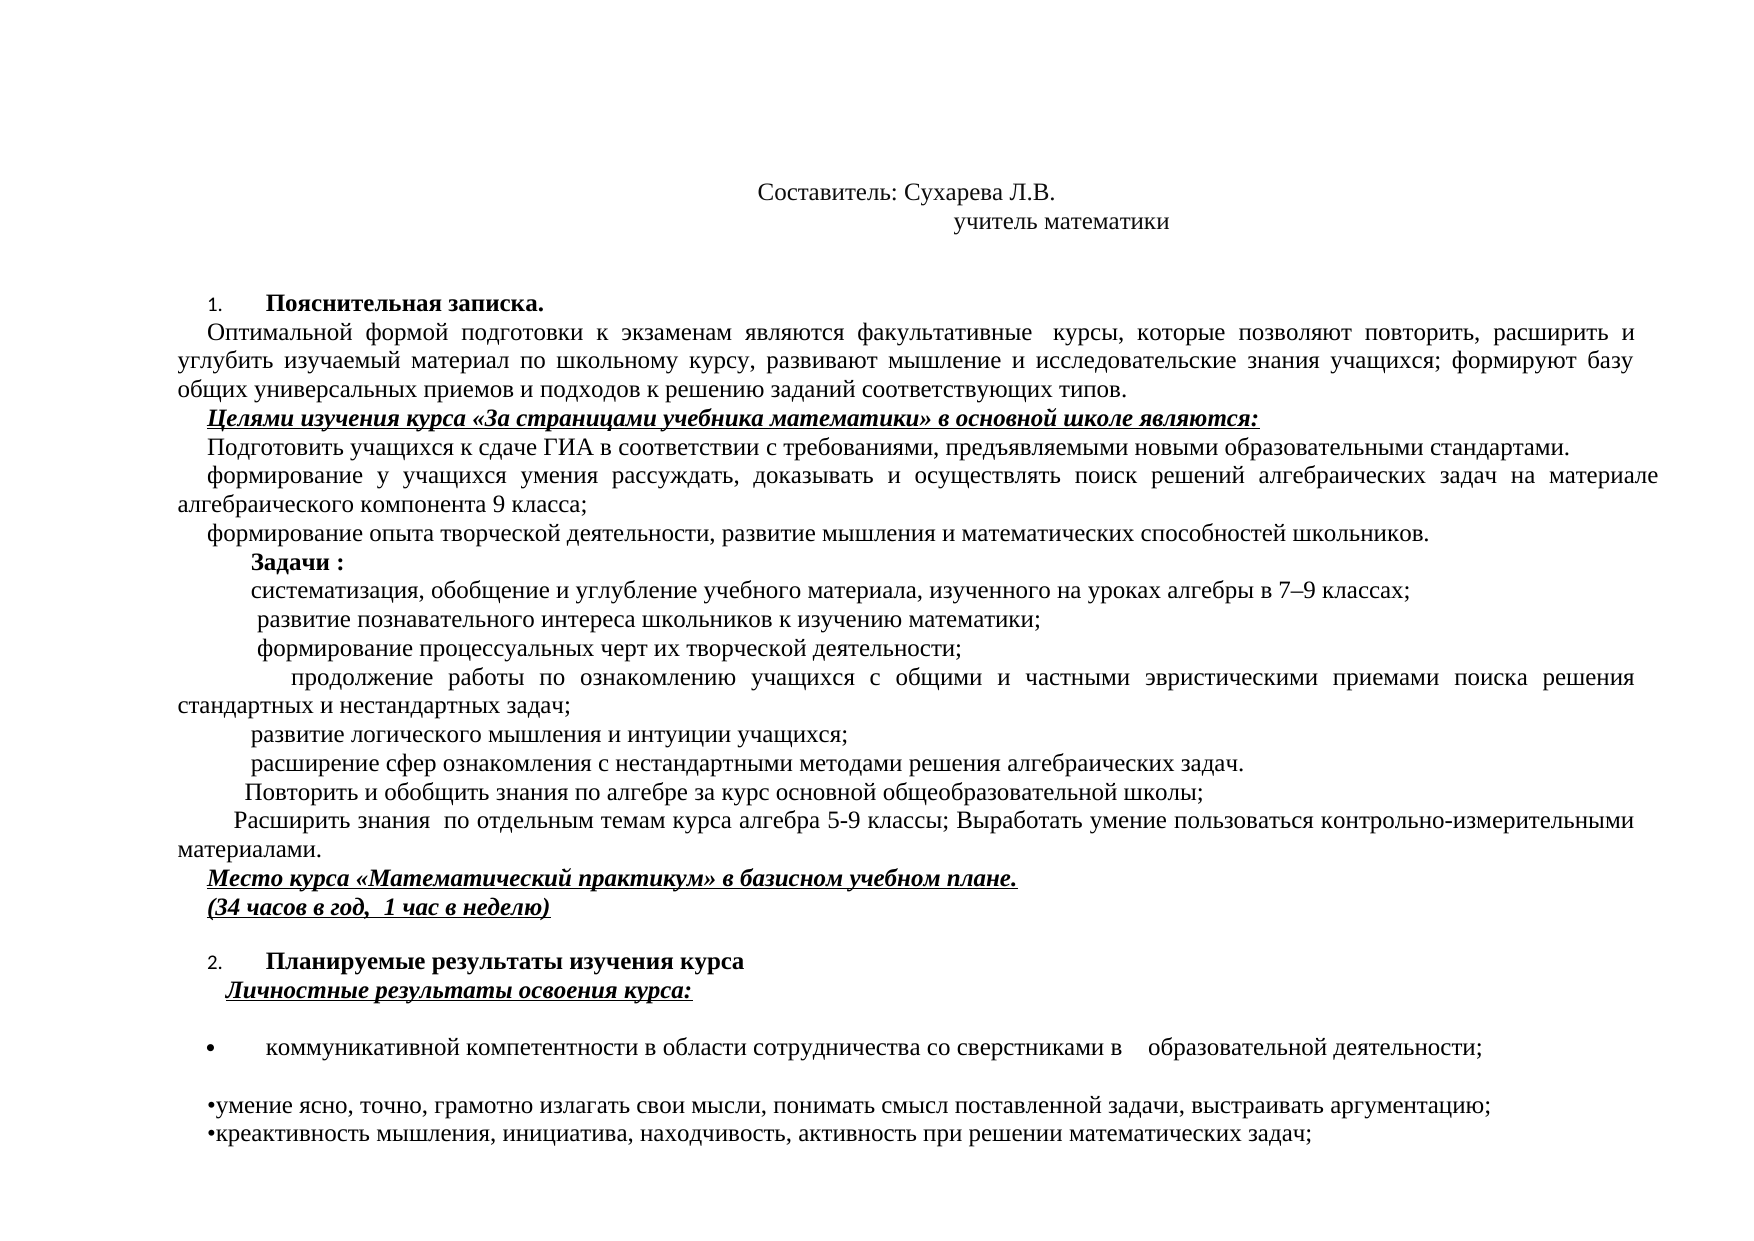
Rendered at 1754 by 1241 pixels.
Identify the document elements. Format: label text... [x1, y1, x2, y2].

text Оптимальной формой подготовки к экзаменам являются факультативные курсы, которые позволяют повторить, расширить и углубить изучаемый материал по школьному курсу, развивают мышление и исследовательские знания учащихся; формируют базу общих универсальных приемов и подходов к решению заданий соответствующих типов. [177, 317, 1636, 403]
text •умение ясно, точно, грамотно излагать свои мысли, понимать смысл поставленной задачи, выстраивать аргументацию; [177, 1090, 1636, 1118]
text развитие логического мышления и интуиции учащихся; [177, 719, 1636, 748]
text (34 часов в год, 1 час в неделю) [177, 892, 1636, 921]
list Планируемые результаты изучения курса [177, 946, 1636, 975]
text Подготовить учащихся к сдаче ГИА в соответствии с требованиями, предъявляемыми новыми образовательными стандартами. [177, 432, 1661, 461]
text формирование у учащихся умения рассуждать, доказывать и осуществлять поиск решений алгебраических задач на материале алгебраического компонента 9 класса; [177, 461, 1661, 518]
text формирование процессуальных черт их творческой деятельности; [177, 633, 1636, 662]
list Пояснительная записка. [177, 288, 1636, 317]
text расширение сфер ознакомления с нестандартными методами решения алгебраических задач. [177, 748, 1636, 777]
list коммуникативной компетентности в области сотрудничества со сверстниками в образовательной деятельности; [148, 1032, 1636, 1061]
text развитие познавательного интереса школьников к изучению математики; [177, 604, 1636, 633]
text Расширить знания по отдельным темам курса алгебра 5-9 классы; Выработать умение пользоваться контрольно-измерительными материалами. [177, 806, 1636, 863]
text систематизация, обобщение и углубление учебного материала, изученного на уроках алгебры в 7–9 классах; [177, 576, 1636, 604]
text Повторить и обобщить знания по алгебре за курс основной общеобразовательной школы; [177, 777, 1636, 806]
text •креактивность мышления, инициатива, находчивость, активность при решении математических задач; [177, 1118, 1636, 1147]
text Место курса «Математический практикум» в базисном учебном плане. [177, 863, 1636, 892]
text Составитель: Сухарева Л.В. учитель математики [118, 177, 1636, 263]
text Задачи : [177, 547, 1636, 576]
text Личностные результаты освоения курса: [177, 975, 1636, 1003]
text продолжение работы по ознакомлению учащихся с общими и частными эвристическими приемами поиска решения стандартных и нестандартных задач; [177, 662, 1636, 719]
text Целями изучения курса «За страницами учебника математики» в основной школе являются: [177, 403, 1661, 432]
text формирование опыта творческой деятельности, развитие мышления и математических способностей школьников. [177, 518, 1661, 547]
